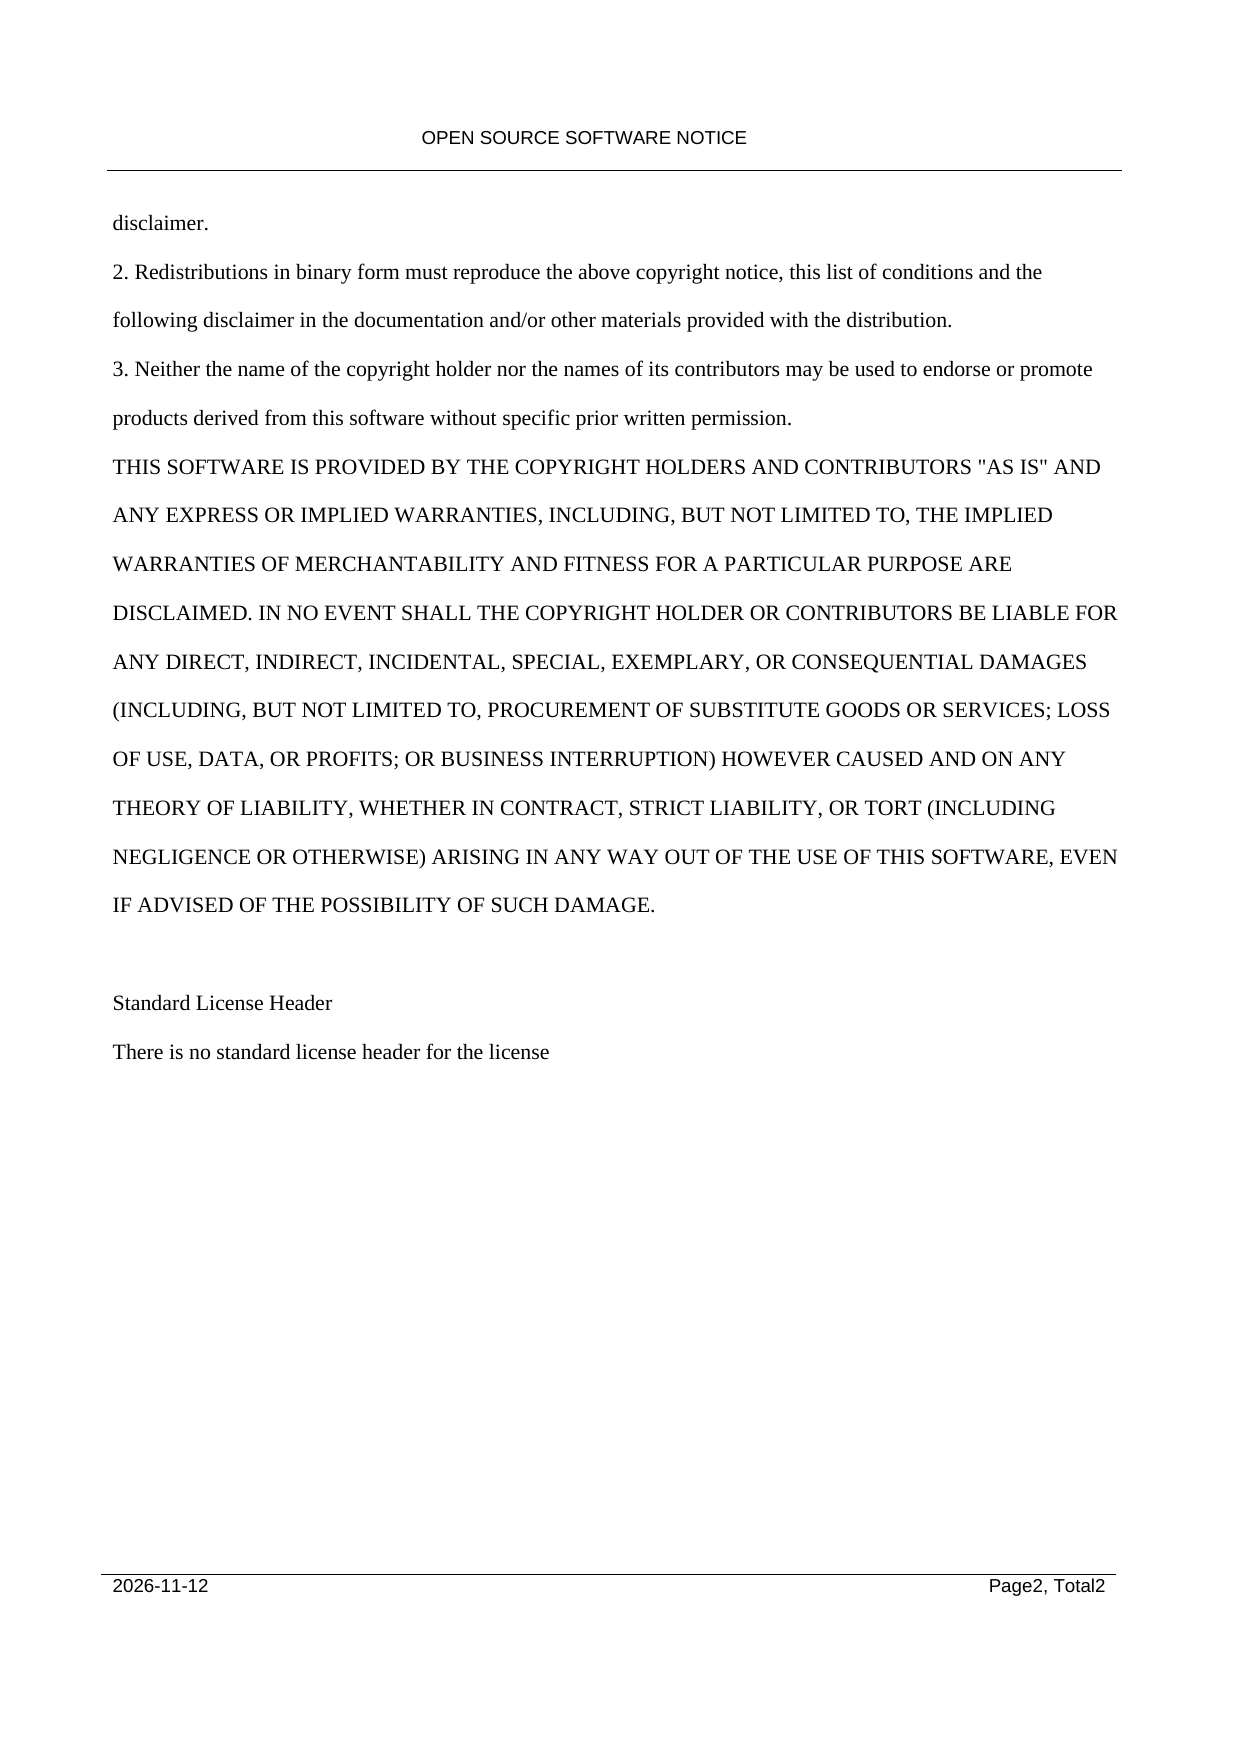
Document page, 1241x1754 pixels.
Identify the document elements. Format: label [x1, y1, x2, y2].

text [112, 206, 1128, 1068]
